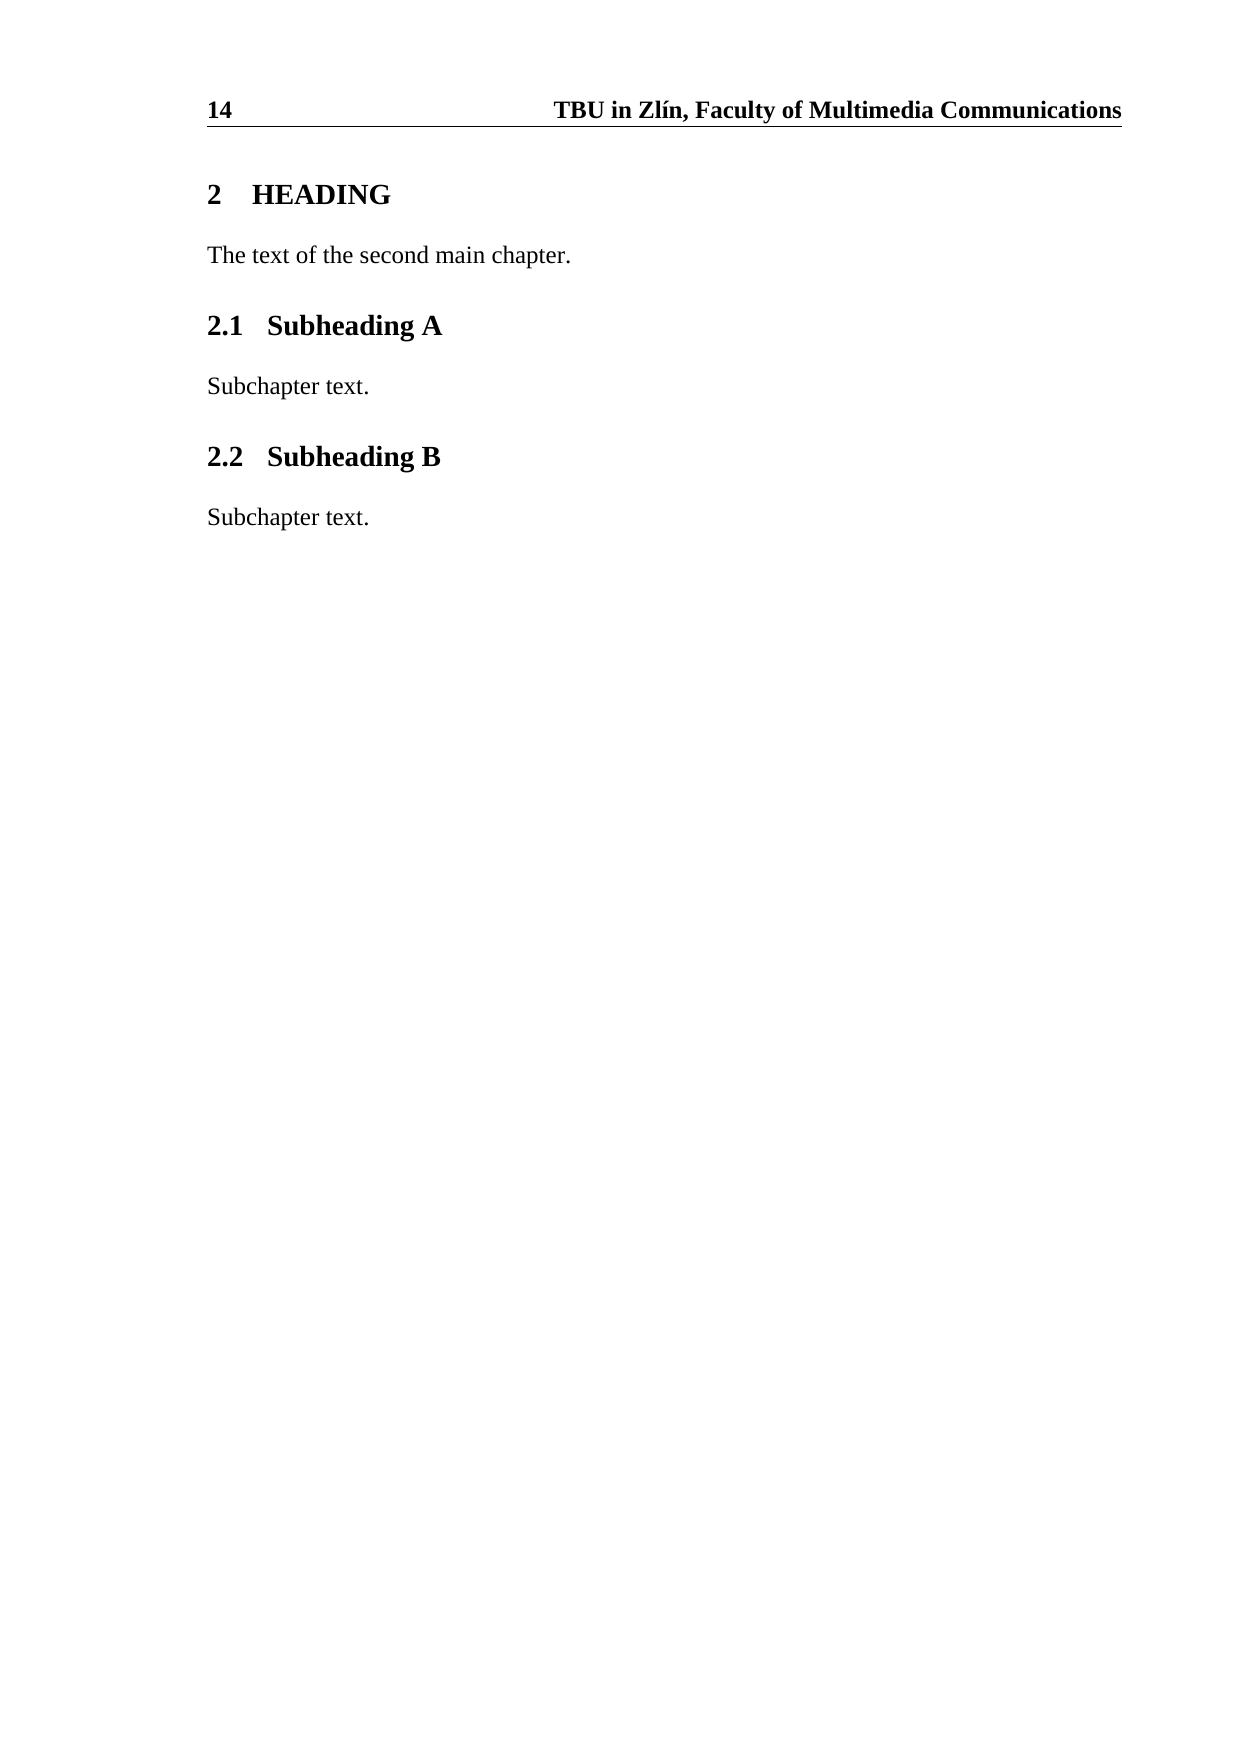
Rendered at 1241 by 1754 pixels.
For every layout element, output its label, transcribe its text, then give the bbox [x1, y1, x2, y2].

text Subchapter text. [207, 502, 1122, 531]
text Subheading B [207, 439, 1122, 473]
text Subheading A [207, 308, 1122, 342]
text The text of the second main chapter. [207, 240, 1122, 269]
text Heading [207, 177, 1122, 211]
text Subchapter text. [207, 371, 1122, 400]
